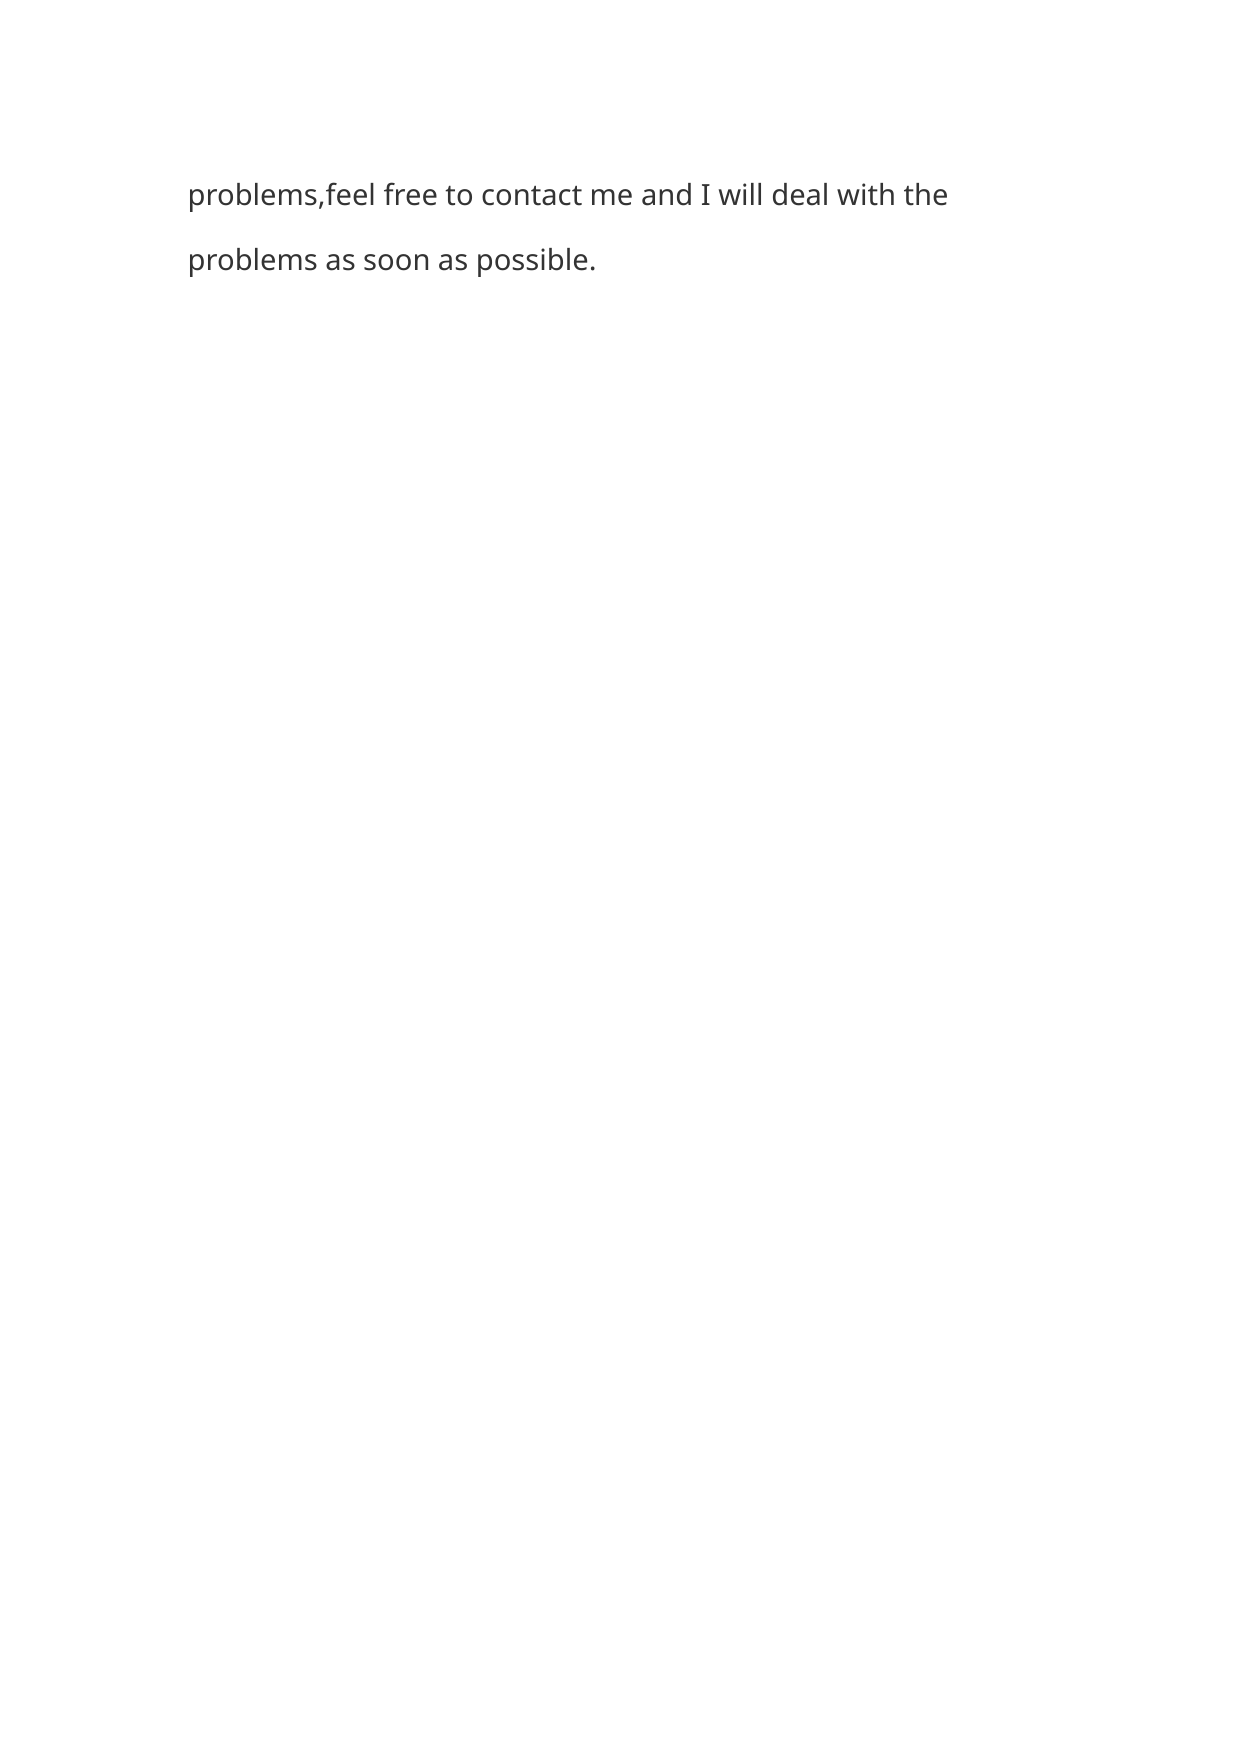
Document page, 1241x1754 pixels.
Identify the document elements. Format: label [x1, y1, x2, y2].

text [187, 162, 1053, 292]
